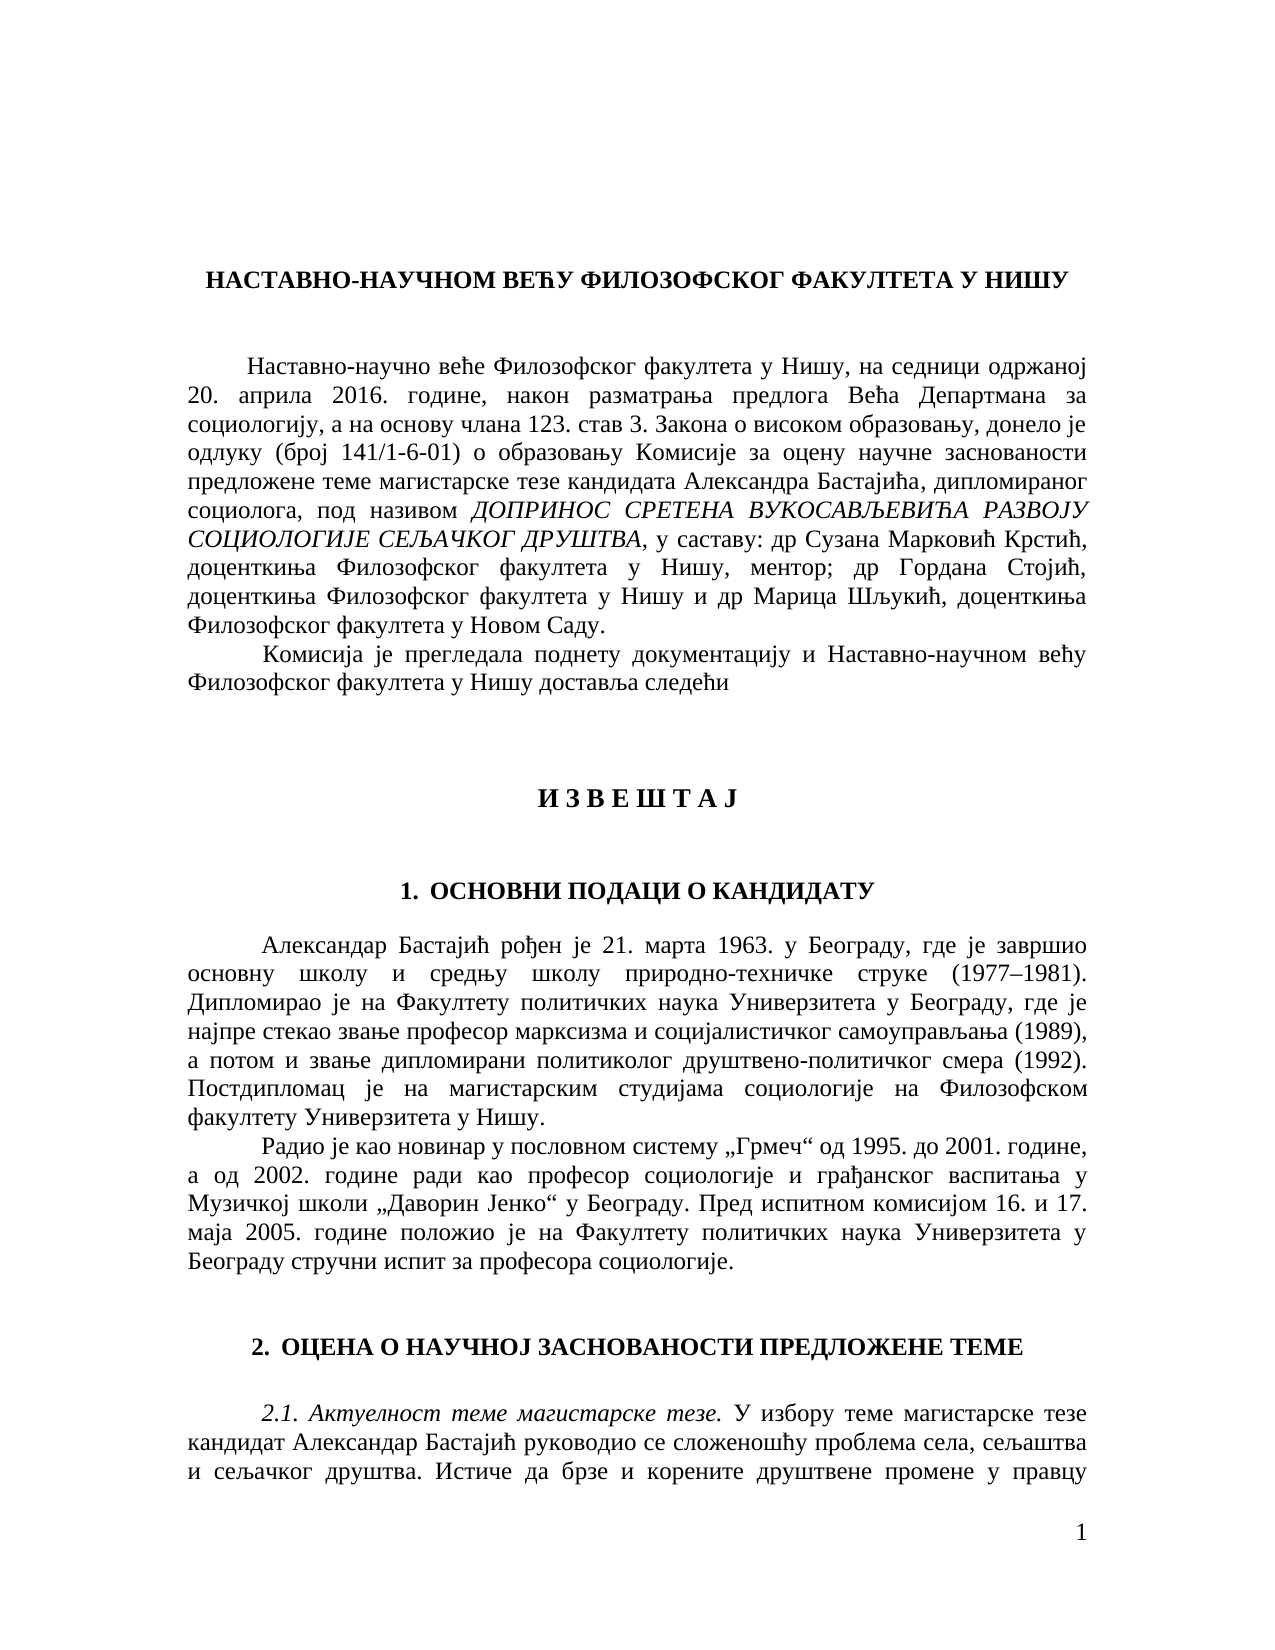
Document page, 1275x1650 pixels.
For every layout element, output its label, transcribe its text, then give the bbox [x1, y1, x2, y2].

text Александар Бастајић рођен је 21. марта 1963. у Београду, где је завршио основну школу и средњу школу природно-техничке струке (1977–1981). Дипломирао је на Факултету политичких наука Универзитета у Београду, где је најпре стекао звање професор марксизма и социјалистичког самоуправљања (1989), а потом и звање дипломирани политиколог друштвено-политичког смера (1992). Постдипломац је на магистарским студијама социологије на Филозофском факултету Универзитета у Нишу. [187, 930, 1087, 1131]
text Радио је као новинар у пословном систему „Грмеч“ од 1995. до 2001. године, а од 2002. године ради као професор социологије и грађанског васпитања у Музичкој школи „Даворин Јенко“ у Београду. Пред испитном комисијом 16. и 17. маја 2005. године положио је на Факултету политичких наука Универзитета у Београду стручни испит за професора социологије. [187, 1131, 1087, 1275]
text Комисија је прегледала поднету документацију и Наставно-научном већу Филозофског факултета у Нишу доставља следећи [187, 639, 1087, 696]
text И З В Е Ш Т А Ј [187, 782, 1087, 814]
text Наставно-научно веће Филозофског факултета у Нишу, на седници одржаној 20. априла 2016. године, након разматрања предлога Већа Департмана за социологију, а на основу члана 123. став 3. Закона о високом образовању, донело је одлуку (број 141/1-6-01) о образовању Комисије за оцену научне заснованости предложене теме магистарске тезе кандидата Александра Бастајића, дипломираног социолога, под називом ДОПРИНОС СРЕТЕНА ВУКОСАВЉЕВИЋА РАЗВОЈУ СОЦИОЛОГИЈЕ СЕЉАЧКОГ ДРУШТВА, у саставу: др Сузана Марковић Крстић, доценткиња Филозофског факултета у Нишу, ментор; др Гордана Стојић, доценткиња Филозофског факултета у Нишу и др Марица Шљукић, доценткиња Филозофског факултета у Новом Саду. [187, 351, 1087, 639]
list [187, 1398, 1087, 1484]
list ОЦЕНА О НАУЧНОЈ ЗАСНОВАНОСТИ ПРЕДЛОЖЕНЕ ТЕМЕ [187, 1332, 1087, 1361]
list ОСНОВНИ ПОДАЦИ О КАНДИДАТУ [187, 876, 1087, 905]
text НАСТАВНО-НАУЧНОМ ВЕЋУ ФИЛОЗОФСКОГ ФАКУЛТЕТА У НИШУ [187, 265, 1087, 294]
